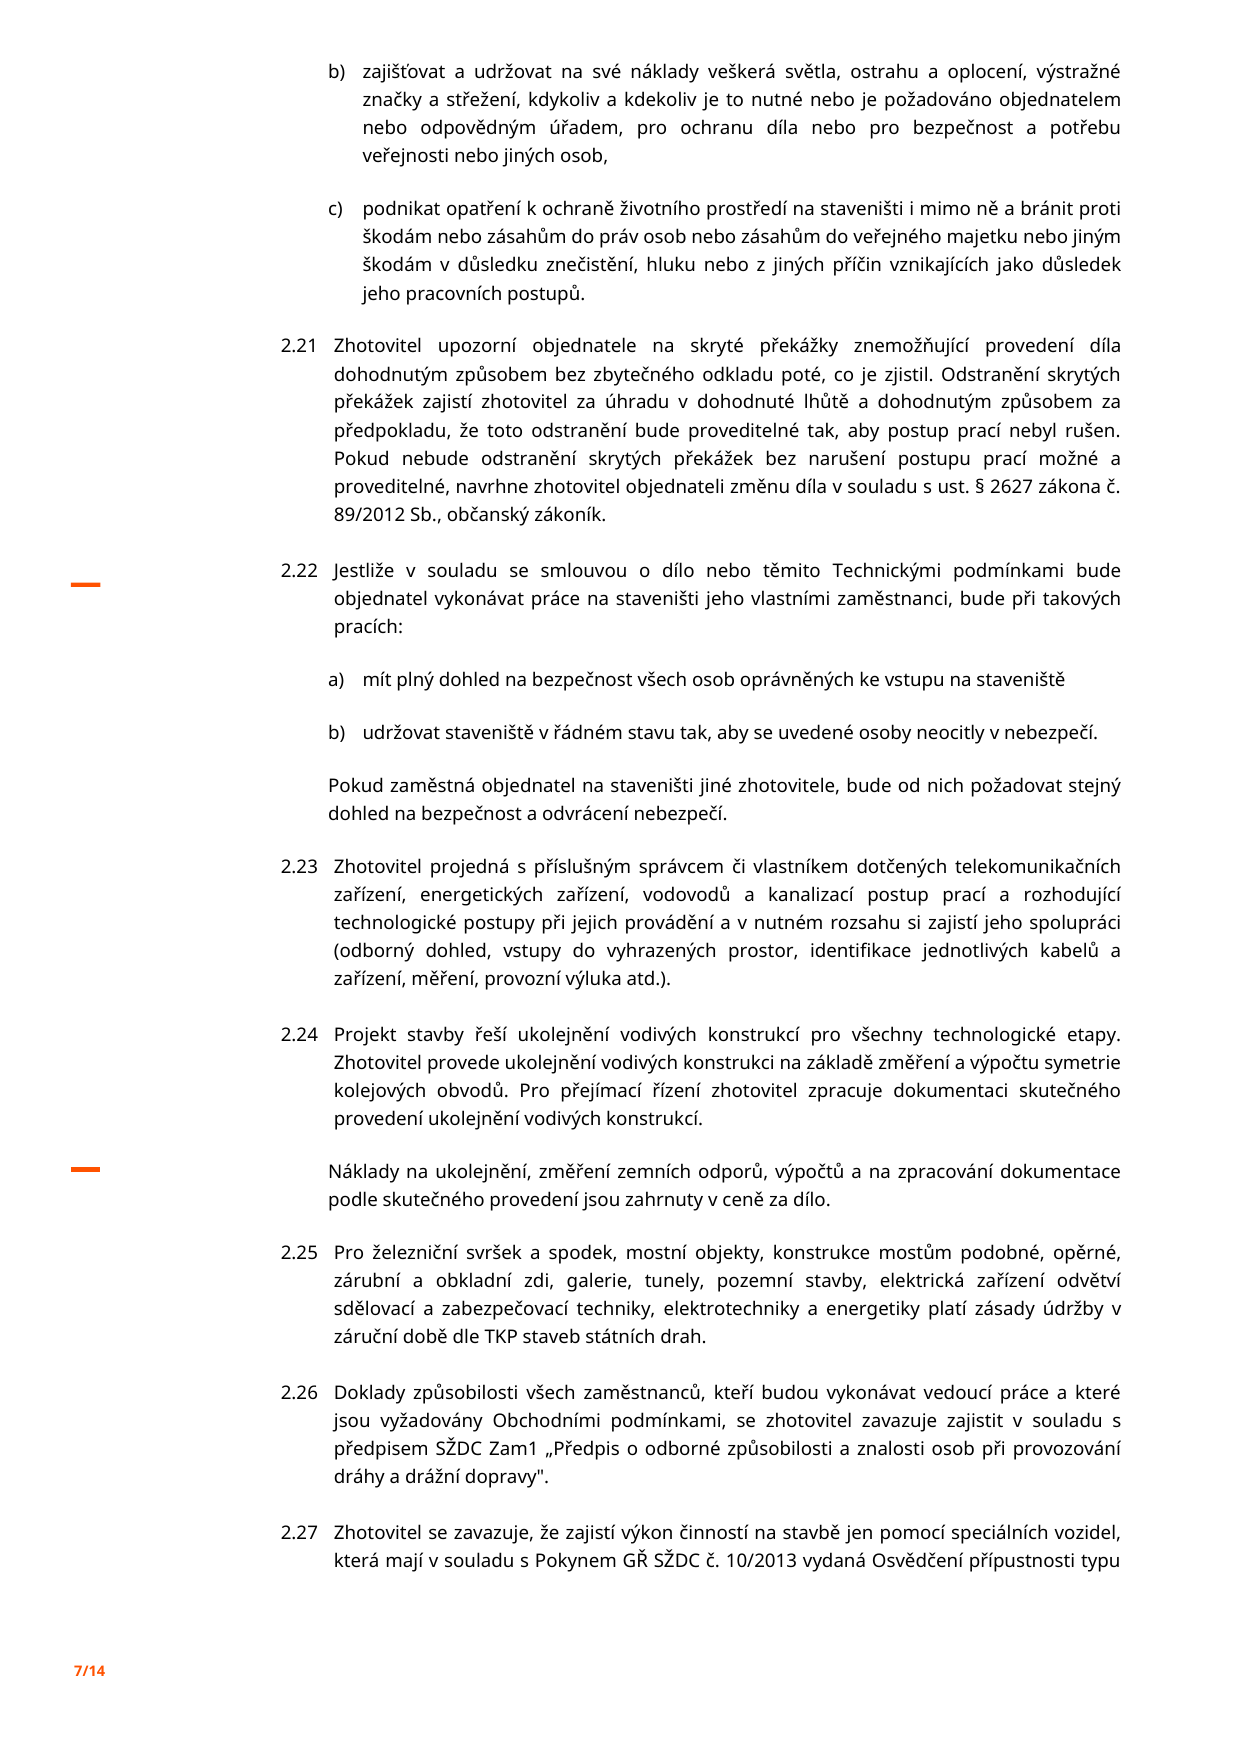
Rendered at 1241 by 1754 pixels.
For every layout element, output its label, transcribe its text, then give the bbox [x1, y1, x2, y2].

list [281, 1519, 1122, 1573]
list Projekt stavby řeší ukolejnění vodivých konstrukcí pro všechny technologické etapy. Zhotovitel provede ukolejnění vodivých konstrukci na základě změření a výpočtu symetrie kolejových obvodů. Pro přejímací řízení zhotovitel zpracuje dokumentaci skutečného provedení ukolejnění vodivých konstrukcí. [281, 1021, 1122, 1131]
list Pro železniční svršek a spodek, mostní objekty, konstrukce mostům podobné, opěrné, zárubní a obkladní zdi, galerie, tunely, pozemní stavby, elektrická zařízení odvětví sdělovací a zabezpečovací techniky, elektrotechniky a energetiky platí zásady údržby v záruční době dle TKP staveb státních drah. [281, 1239, 1122, 1349]
text c) podnikat opatření k ochraně životního prostředí na staveništi i mimo ně a bránit proti škodám nebo zásahům do práv osob nebo zásahům do veřejného majetku nebo jiným škodám v důsledku znečistění, hluku nebo z jiných příčin vznikajících jako důsledek jeho pracovních postupů. [328, 196, 1122, 305]
list Zhotovitel upozorní objednatele na skryté překážky znemožňující provedení díla dohodnutým způsobem bez zbytečného odkladu poté, co je zjistil. Odstranění skrytých překážek zajistí zhotovitel za úhradu v dohodnuté lhůtě a dohodnutým způsobem za předpokladu, že toto odstranění bude proveditelné tak, aby postup prací nebyl rušen. Pokud nebude odstranění skrytých překážek bez narušení postupu prací možné a proveditelné, navrhne zhotovitel objednateli změnu díla v souladu s ust. § 2627 zákona č. 89/2012 Sb., občanský zákoník. [281, 333, 1122, 526]
text a) mít plný dohled na bezpečnost všech osob oprávněných ke vstupu na staveniště [328, 666, 1122, 692]
list Zhotovitel projedná s příslušným správcem či vlastníkem dotčených telekomunikačních zařízení, energetických zařízení, vodovodů a kanalizací postup prací a rozhodující technologické postupy při jejich provádění a v nutném rozsahu si zajistí jeho spolupráci (odborný dohled, vstupy do vyhrazených prostor, identifikace jednotlivých kabelů a zařízení, měření, provozní výluka atd.). [281, 853, 1122, 991]
text Náklady na ukolejnění, změření zemních odporů, výpočtů a na zpracování dokumentace podle skutečného provedení jsou zahrnuty v ceně za dílo. [328, 1158, 1122, 1212]
list Jestliže v souladu se smlouvou o dílo nebo těmito Technickými podmínkami bude objednatel vykonávat práce na staveništi jeho vlastními zaměstnanci, bude při takových pracích: [281, 557, 1122, 638]
list Doklady způsobilosti všech zaměstnanců, kteří budou vykonávat vedoucí práce a které jsou vyžadovány Obchodními podmínkami, se zhotovitel zavazuje zajistit v souladu s předpisem SŽDC Zam1 „Předpis o odborné způsobilosti a znalosti osob při provozování dráhy a drážní dopravy". [281, 1379, 1122, 1489]
text Pokud zaměstná objednatel na staveništi jiné zhotovitele, bude od nich požadovat stejný dohled na bezpečnost a odvrácení nebezpečí. [328, 772, 1122, 826]
text b) udržovat staveniště v řádném stavu tak, aby se uvedené osoby neocitly v nebezpečí. [328, 719, 1122, 744]
text b) zajišťovat a udržovat na své náklady veškerá světla, ostrahu a oplocení, výstražné značky a střežení, kdykoliv a kdekoliv je to nutné nebo je požadováno objednatelem nebo odpovědným úřadem, pro ochranu díla nebo pro bezpečnost a potřebu veřejnosti nebo jiných osob, [328, 59, 1122, 168]
